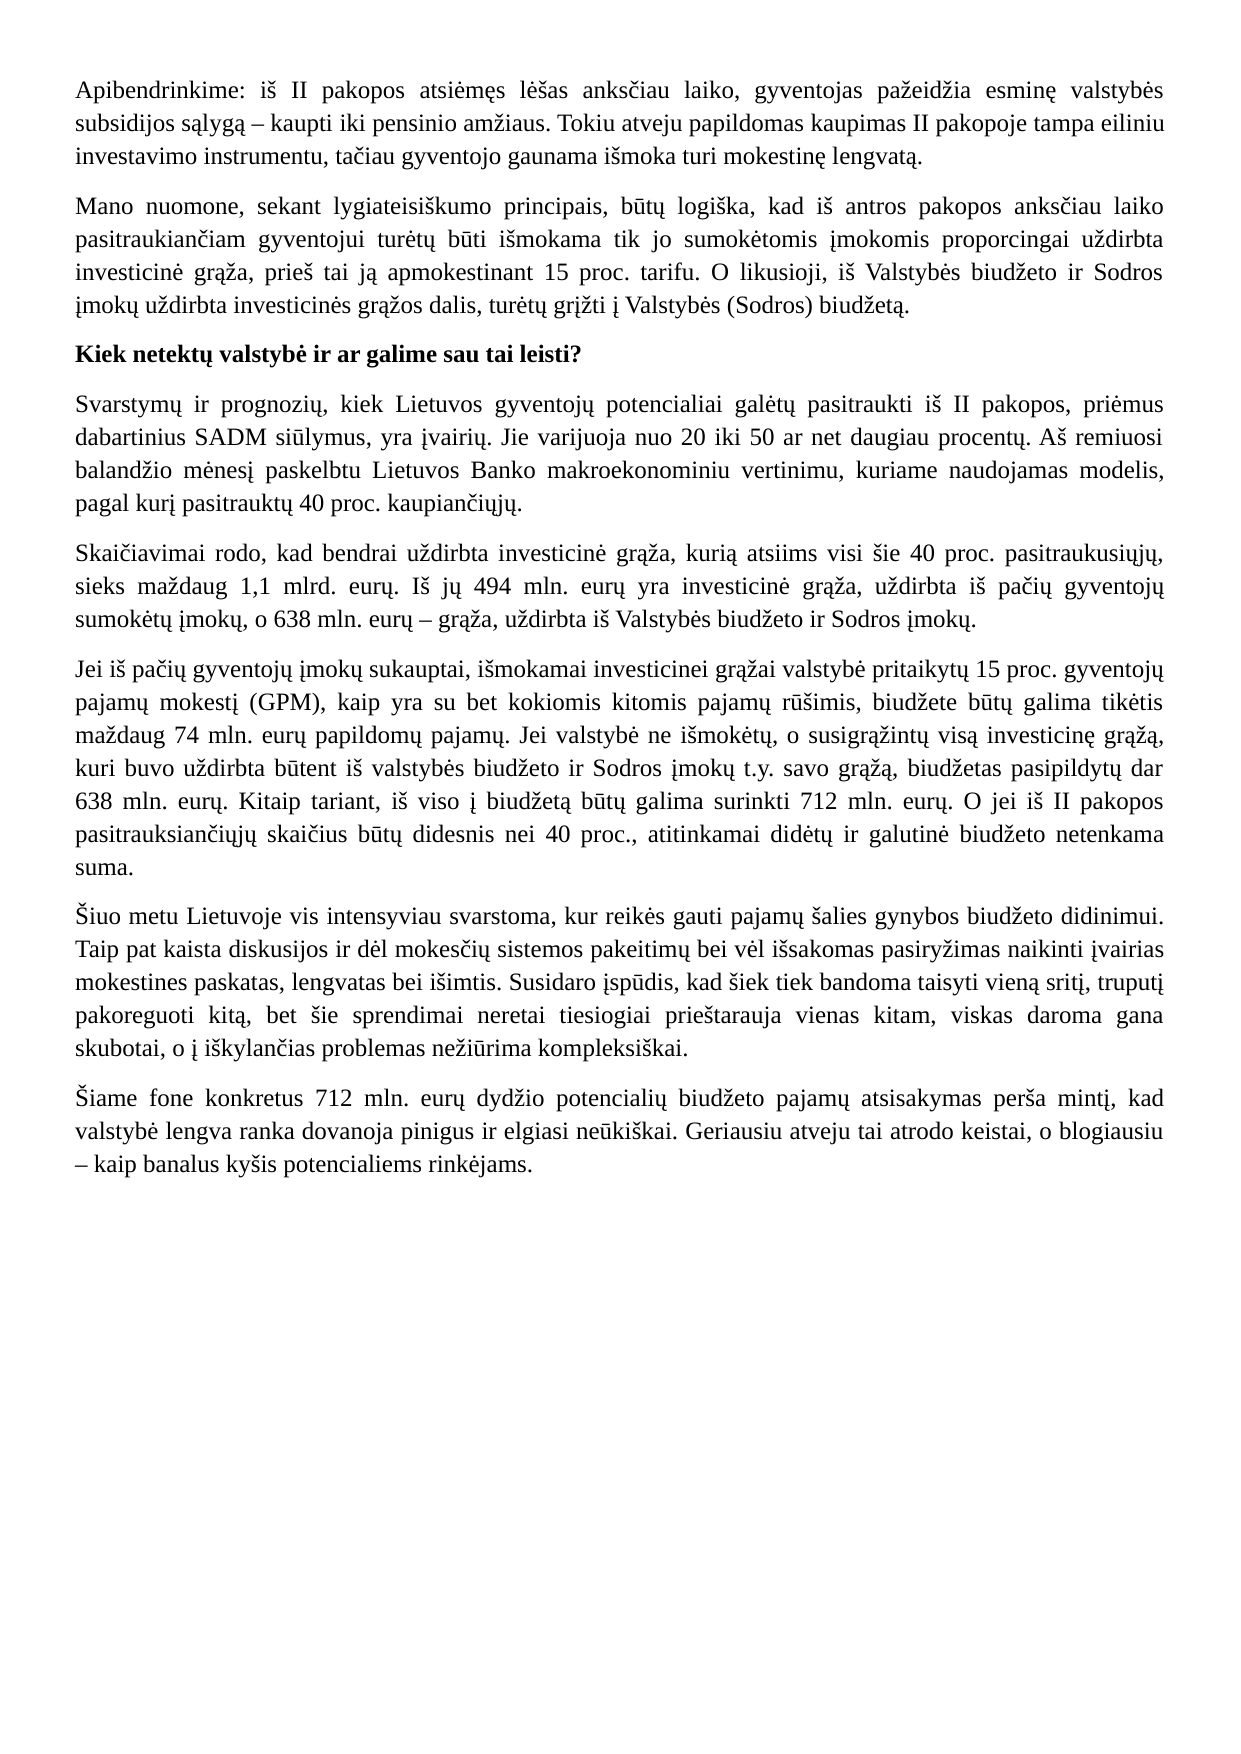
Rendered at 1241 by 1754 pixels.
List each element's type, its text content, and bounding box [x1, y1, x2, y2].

text Apibendrinkime: iš II pakopos atsiėmęs lėšas anksčiau laiko, gyventojas pažeidžia esminę valstybės subsidijos sąlygą – kaupti iki pensinio amžiaus. Tokiu atveju papildomas kaupimas II pakopoje tampa eiliniu investavimo instrumentu, tačiau gyventojo gaunama išmoka turi mokestinę lengvatą. [75, 75, 1165, 170]
text Šiuo metu Lietuvoje vis intensyviau svarstoma, kur reikės gauti pajamų šalies gynybos biudžeto didinimui. Taip pat kaista diskusijos ir dėl mokesčių sistemos pakeitimų bei vėl išsakomas pasiryžimas naikinti įvairias mokestines paskatas, lengvatas bei išimtis. Susidaro įspūdis, kad šiek tiek bandoma taisyti vieną sritį, truputį pakoreguoti kitą, bet šie sprendimai neretai tiesiogiai prieštarauja vienas kitam, viskas daroma gana skubotai, o į iškylančias problemas nežiūrima kompleksiškai. [75, 901, 1165, 1062]
text Skaičiavimai rodo, kad bendrai uždirbta investicinė grąža, kurią atsiims visi šie 40 proc. pasitraukusiųjų, sieks maždaug 1,1 mlrd. eurų. Iš jų 494 mln. eurų yra investicinė grąža, uždirbta iš pačių gyventojų sumokėtų įmokų, o 638 mln. eurų – grąža, uždirbta iš Valstybės biudžeto ir Sodros įmokų. [75, 538, 1165, 633]
text Jei iš pačių gyventojų įmokų sukauptai, išmokamai investicinei grąžai valstybė pritaikytų 15 proc. gyventojų pajamų mokestį (GPM), kaip yra su bet kokiomis kitomis pajamų rūšimis, biudžete būtų galima tikėtis maždaug 74 mln. eurų papildomų pajamų. Jei valstybė ne išmokėtų, o susigrąžintų visą investicinę grąžą, kuri buvo uždirbta būtent iš valstybės biudžeto ir Sodros įmokų t.y. savo grąžą, biudžetas pasipildytų dar 638 mln. eurų. Kitaip tariant, iš viso į biudžetą būtų galima surinkti 712 mln. eurų. O jei iš II pakopos pasitrauksiančiųjų skaičius būtų didesnis nei 40 proc., atitinkamai didėtų ir galutinė biudžeto netenkama suma. [75, 654, 1165, 881]
text Šiame fone konkretus 712 mln. eurų dydžio potencialių biudžeto pajamų atsisakymas perša mintį, kad valstybė lengva ranka dovanoja pinigus ir elgiasi neūkiškai. Geriausiu atveju tai atrodo keistai, o blogiausiu – kaip banalus kyšis potencialiems rinkėjams. [75, 1083, 1165, 1178]
text Svarstymų ir prognozių, kiek Lietuvos gyventojų potencialiai galėtų pasitraukti iš II pakopos, priėmus dabartinius SADM siūlymus, yra įvairių. Jie varijuoja nuo 20 iki 50 ar net daugiau procentų. Aš remiuosi balandžio mėnesį paskelbtu Lietuvos Banko makroekonominiu vertinimu, kuriame naudojamas modelis, pagal kurį pasitrauktų 40 proc. kaupiančiųjų. [75, 389, 1165, 517]
text Kiek netektų valstybė ir ar galime sau tai leisti? [75, 339, 1165, 368]
text Mano nuomone, sekant lygiateisiškumo principais, būtų logiška, kad iš antros pakopos anksčiau laiko pasitraukiančiam gyventojui turėtų būti išmokama tik jo sumokėtomis įmokomis proporcingai uždirbta investicinė grąža, prieš tai ją apmokestinant 15 proc. tarifu. O likusioji, iš Valstybės biudžeto ir Sodros įmokų uždirbta investicinės grąžos dalis, turėtų grįžti į Valstybės (Sodros) biudžetą. [75, 191, 1165, 318]
